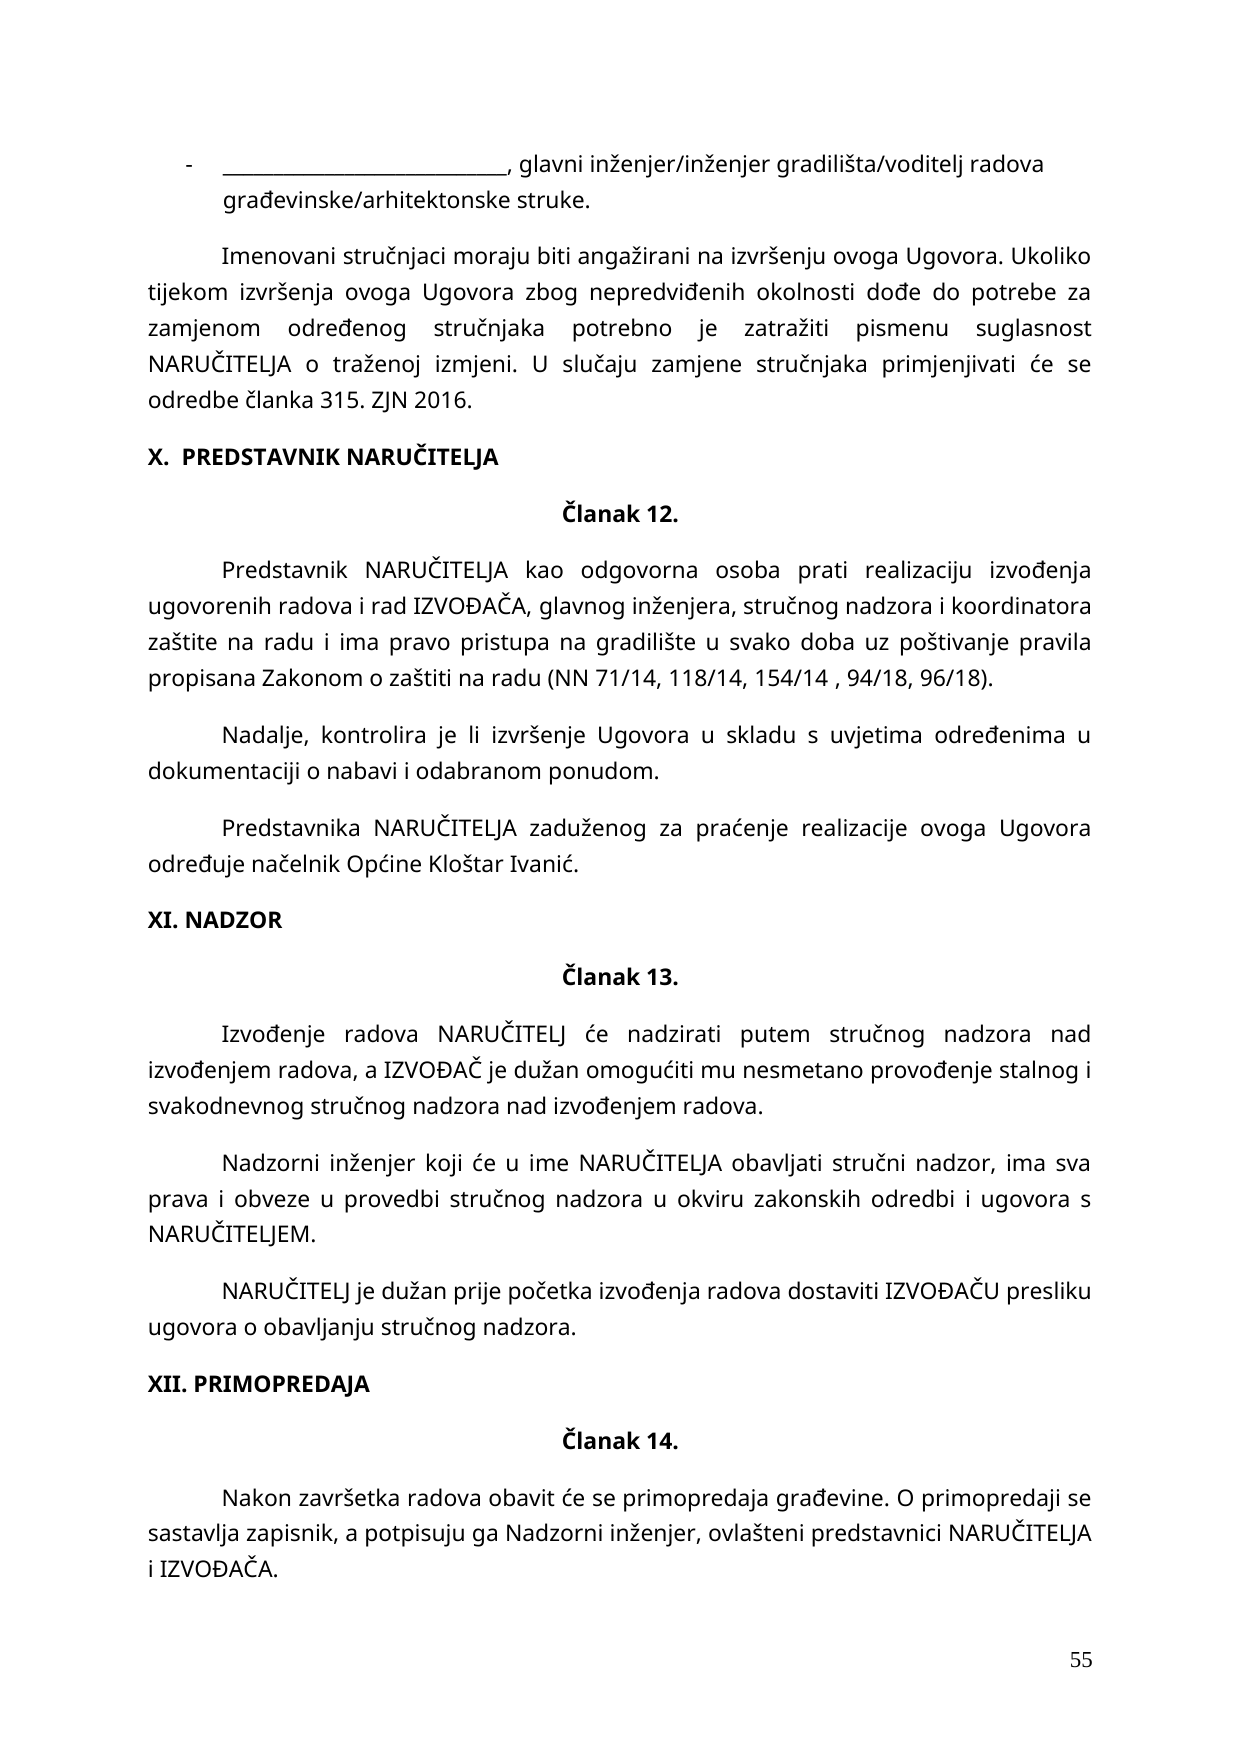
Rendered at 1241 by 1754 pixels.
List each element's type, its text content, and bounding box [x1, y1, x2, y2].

text Članak 14. [148, 1425, 1093, 1456]
text Predstavnika NARUČITELJA zaduženog za praćenje realizacije ovoga Ugovora određuje načelnik Općine Kloštar Ivanić. [148, 812, 1093, 879]
text X. PREDSTAVNIK NARUČITELJA [148, 441, 1093, 472]
text XI. NADZOR [148, 904, 1093, 936]
text Nakon završetka radova obavit će se primopredaja građevine. O primopredaji se sastavlja zapisnik, a potpisuju ga Nadzorni inženjer, ovlašteni predstavnici NARUČITELJA i IZVOĐAČA. [148, 1481, 1093, 1584]
text Nadzorni inženjer koji će u ime NARUČITELJA obavljati stručni nadzor, ima sva prava i obveze u provedbi stručnog nadzora u okviru zakonskih odredbi i ugovora s NARUČITELJEM. [148, 1147, 1093, 1250]
text Članak 13. [148, 961, 1093, 992]
text Nadalje, kontrolira je li izvršenje Ugovora u skladu s uvjetima određenima u dokumentaciji o nabavi i odabranom ponudom. [148, 719, 1093, 786]
text Izvođenje radova NARUČITELJ će nadzirati putem stručnog nadzora nad izvođenjem radova, a IZVOĐAČ je dužan omogućiti mu nesmetano provođenje stalnog i svakodnevnog stručnog nadzora nad izvođenjem radova. [148, 1018, 1093, 1121]
list ____________________________, glavni inženjer/inženjer gradilišta/voditelj radova građevinske/arhitektonske struke. [185, 148, 1093, 215]
text Predstavnik NARUČITELJA kao odgovorna osoba prati realizaciju izvođenja ugovorenih radova i rad IZVOĐAČA, glavnog inženjera, stručnog nadzora i koordinatora zaštite na radu i ima pravo pristupa na gradilište u svako doba uz poštivanje pravila propisana Zakonom o zaštiti na radu (NN 71/14, 118/14, 154/14 , 94/18, 96/18). [148, 554, 1093, 693]
text NARUČITELJ je dužan prije početka izvođenja radova dostaviti IZVOĐAČU presliku ugovora o obavljanju stručnog nadzora. [148, 1275, 1093, 1342]
text XII. PRIMOPREDAJA [148, 1368, 1093, 1399]
text Članak 12. [148, 498, 1093, 529]
text Imenovani stručnjaci moraju biti angažirani na izvršenju ovoga Ugovora. Ukoliko tijekom izvršenja ovoga Ugovora zbog nepredviđenih okolnosti dođe do potrebe za zamjenom određenog stručnjaka potrebno je zatražiti pismenu suglasnost NARUČITELJA o traženoj izmjeni. U slučaju zamjene stručnjaka primjenjivati će se odredbe članka 315. ZJN 2016. [148, 240, 1093, 415]
